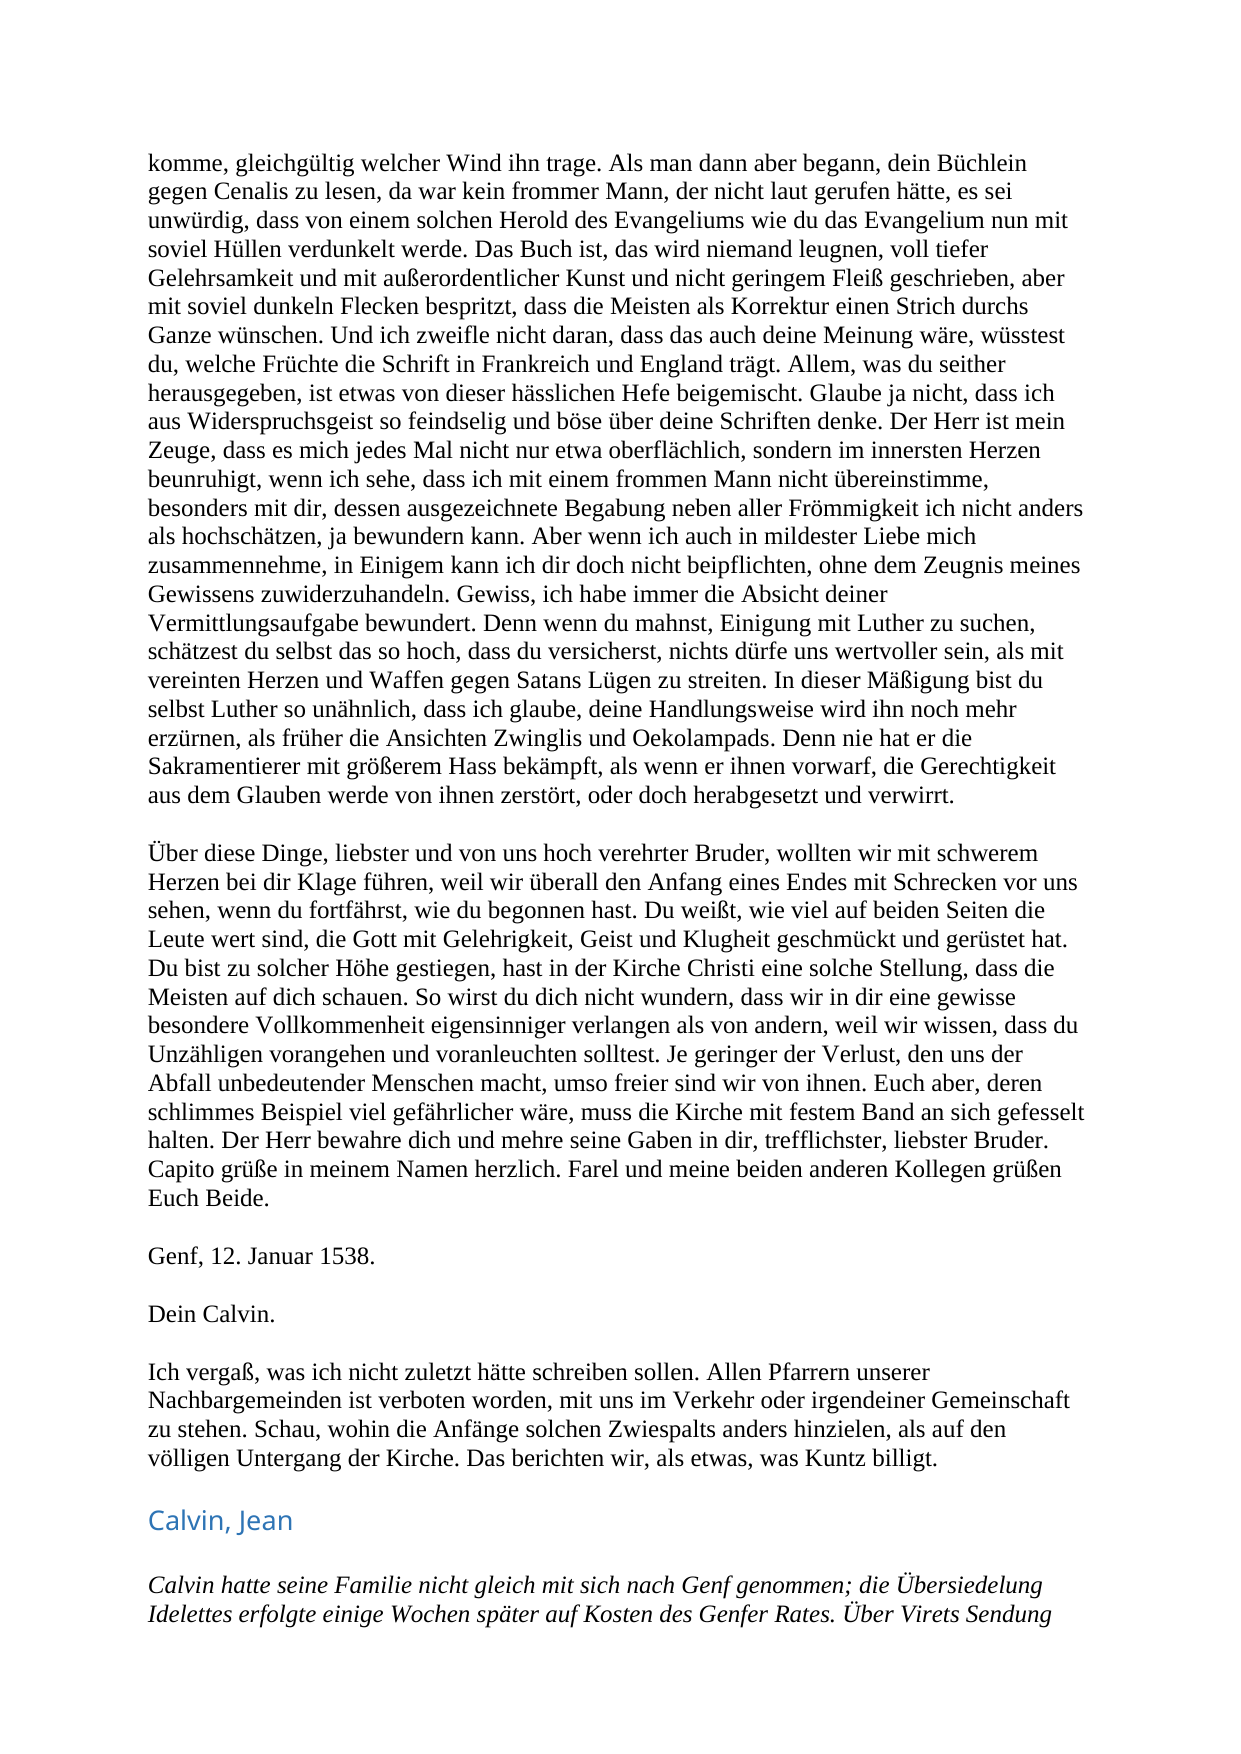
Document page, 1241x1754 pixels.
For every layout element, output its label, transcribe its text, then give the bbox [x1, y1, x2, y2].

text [148, 1570, 1093, 1627]
text Ich vergaß, was ich nicht zuletzt hätte schreiben sollen. Allen Pfarrern unserer Nachbargemeinden ist verboten worden, mit uns im Verkehr oder irgendeiner Gemeinschaft zu stehen. Schau, wohin die Anfänge solchen Zwiespalts anders hinzielen, als auf den völligen Untergang der Kirche. Das berichten wir, als etwas, was Kuntz billigt. [148, 1357, 1093, 1472]
subtitle Calvin, Jean [148, 1501, 1093, 1538]
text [148, 148, 1093, 809]
text Über diese Dinge, liebster und von uns hoch verehrter Bruder, wollten wir mit schwerem Herzen bei dir Klage führen, weil wir überall den Anfang eines Endes mit Schrecken vor uns sehen, wenn du fortfährst, wie du begonnen hast. Du weißt, wie viel auf beiden Seiten die Leute wert sind, die Gott mit Gelehrigkeit, Geist und Klugheit geschmückt und gerüstet hat. Du bist zu solcher Höhe gestiegen, hast in der Kirche Christi eine solche Stellung, dass die Meisten auf dich schauen. So wirst du dich nicht wundern, dass wir in dir eine gewisse besondere Vollkommenheit eigensinniger verlangen als von andern, weil wir wissen, dass du Unzähligen vorangehen und voranleuchten solltest. Je geringer der Verlust, den uns der Abfall unbedeutender Menschen macht, umso freier sind wir von ihnen. Euch aber, deren schlimmes Beispiel viel gefährlicher wäre, muss die Kirche mit festem Band an sich gefesselt halten. Der Herr bewahre dich und mehre seine Gaben in dir, trefflichster, liebster Bruder. Capito grüße in meinem Namen herzlich. Farel und meine beiden anderen Kollegen grüßen Euch Beide. [148, 838, 1093, 1212]
text Genf, 12. Januar 1538. [148, 1241, 1093, 1270]
text Dein Calvin. [148, 1299, 1093, 1328]
